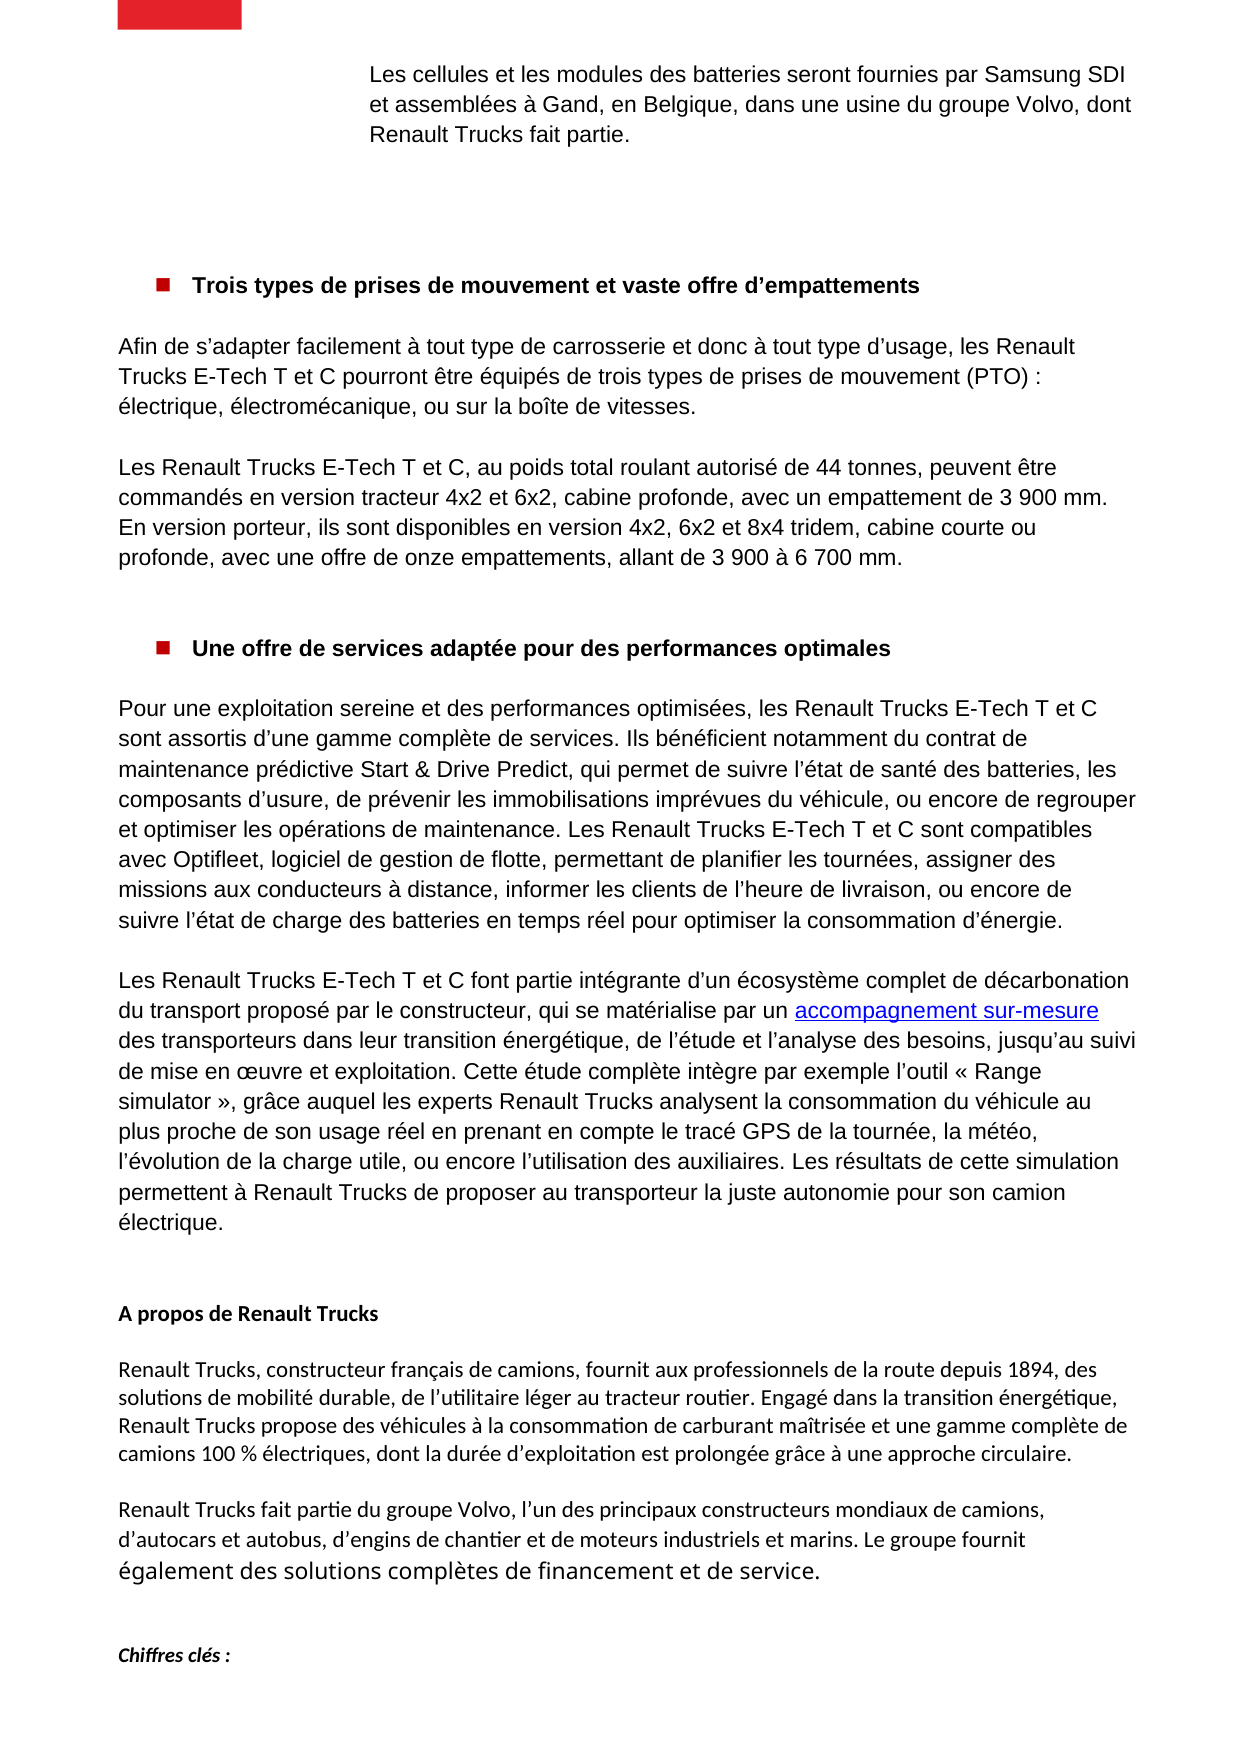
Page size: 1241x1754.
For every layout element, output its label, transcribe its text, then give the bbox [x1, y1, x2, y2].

list Trois types de prises de mouvement et vaste offre d’empattements [154, 272, 1138, 298]
text Renault Trucks fait partie du groupe Volvo, l’un des principaux constructeurs mondiaux de camions, d’autocars et autobus, d’engins de chantier et de moteurs industriels et marins. Le groupe fournit également des solutions complètes de financement et de service. [118, 1495, 1138, 1586]
text Pour une exploitation sereine et des performances optimisées, les Renault Trucks E-Tech T et C sont assortis d’une gamme complète de services. Ils bénéficient notamment du contrat de maintenance prédictive Start & Drive Predict, qui permet de suivre l’état de santé des batteries, les composants d’usure, de prévenir les immobilisations imprévues du véhicule, ou encore de regrouper et optimiser les opérations de maintenance. Les Renault Trucks E-Tech T et C sont compatibles avec Optifleet, logiciel de gestion de flotte, permettant de planifier les tournées, assigner des missions aux conducteurs à distance, informer les clients de l’heure de livraison, ou encore de suivre l’état de charge des batteries en temps réel pour optimiser la consommation d’énergie. [118, 695, 1138, 933]
text Les Renault Trucks E-Tech T et C, au poids total roulant autorisé de 44 tonnes, peuvent être commandés en version tracteur 4x2 et 6x2, cabine profonde, avec un empattement de 3 900 mm. En version porteur, ils sont disponibles en version 4x2, 6x2 et 8x4 tridem, cabine courte ou profonde, avec une offre de onze empattements, allant de 3 900 à 6 700 mm. [118, 453, 1138, 570]
text Les Renault Trucks E-Tech T et C font partie intégrante d’un écosystème complet de décarbonation du transport proposé par le constructeur, qui se matérialise par un accompagnement sur-mesure des transporteurs dans leur transition énergétique, de l’étude et l’analyse des besoins, jusqu’au suivi de mise en œuvre et exploitation. Cette étude complète intègre par exemple l’outil « Range simulator », grâce auquel les experts Renault Trucks analysent la consommation du véhicule au plus proche de son usage réel en prenant en compte le tracé GPS de la tournée, la météo, l’évolution de la charge utile, ou encore l’utilisation des auxiliaires. Les résultats de cette simulation permettent à Renault Trucks de proposer au transporteur la juste autonomie pour son camion électrique. [118, 967, 1138, 1235]
text A propos de Renault Trucks [118, 1299, 1138, 1327]
text Afin de s’adapter facilement à tout type de carrosserie et donc à tout type d’usage, les Renault Trucks E-Tech T et C pourront être équipés de trois types de prises de mouvement (PTO) : électrique, électromécanique, ou sur la boîte de vitesses. [118, 333, 1138, 419]
list Une offre de services adaptée pour des performances optimales [154, 635, 1138, 661]
text Chiffres clés : [118, 1642, 1138, 1667]
text Les cellules et les modules des batteries seront fournies par Samsung SDI et assemblées à Gand, en Belgique, dans une usine du groupe Volvo, dont Renault Trucks fait partie. [369, 61, 1138, 147]
text Renault Trucks, constructeur français de camions, fournit aux professionnels de la route depuis 1894, des solutions de mobilité durable, de l’utilitaire léger au tracteur routier. Engagé dans la transition énergétique, Renault Trucks propose des véhicules à la consommation de carburant maîtrisée et une gamme complète de camions 100 % électriques, dont la durée d’exploitation est prolongée grâce à une approche circulaire. [118, 1355, 1138, 1467]
